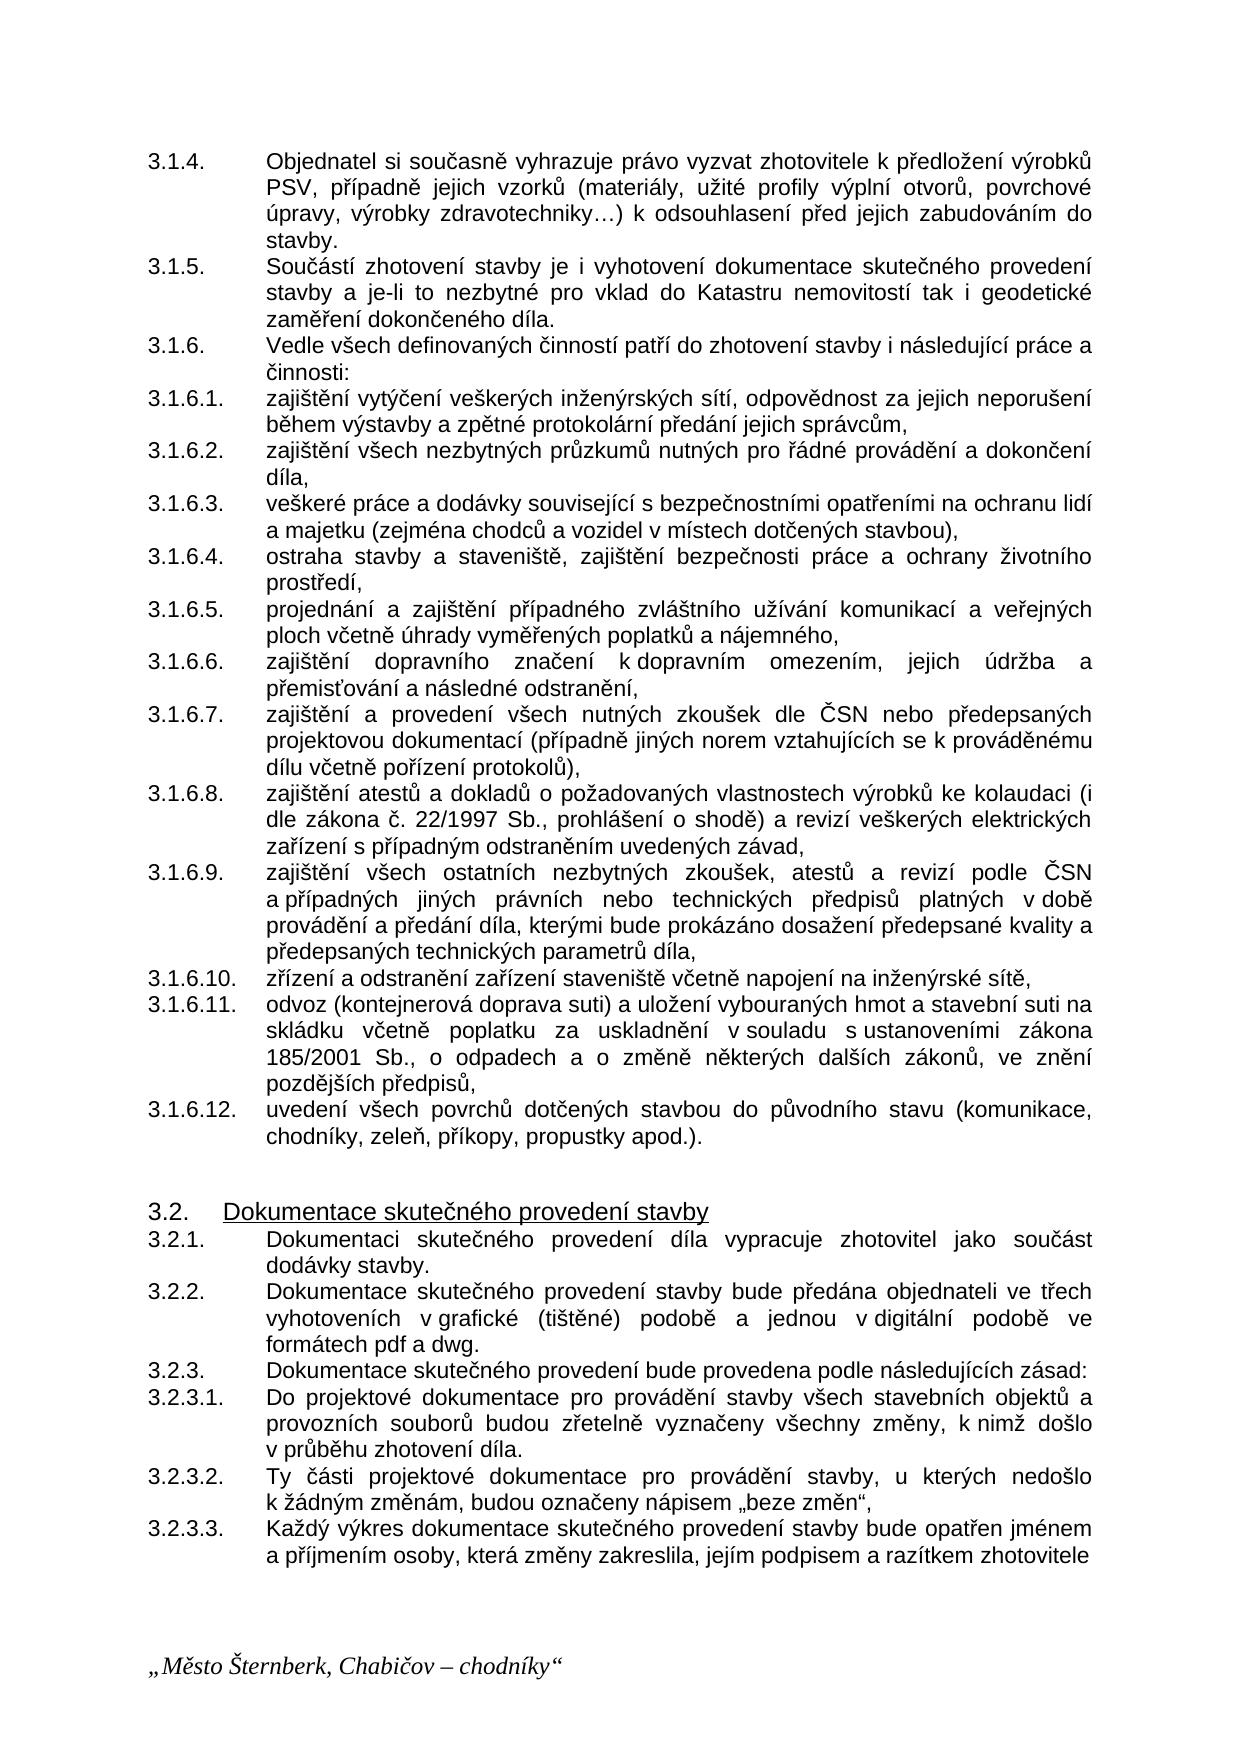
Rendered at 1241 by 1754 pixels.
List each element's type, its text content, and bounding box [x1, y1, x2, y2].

list zajištění vytýčení veškerých inženýrských sítí, odpovědnost za jejich neporušení během výstavby a zpětné protokolární předání jejich správcům, [148, 385, 1093, 437]
list ostraha stavby a staveniště, zajištění bezpečnosti práce a ochrany životního prostředí, [148, 543, 1093, 596]
list zajištění všech nezbytných průzkumů nutných pro řádné provádění a dokončení díla, [148, 437, 1093, 490]
list zajištění atestů a dokladů o požadovaných vlastnostech výrobků ke kolaudaci (i dle zákona č. 22/1997 Sb., prohlášení o shodě) a revizí veškerých elektrických zařízení s případným odstraněním uvedených závad, [148, 780, 1093, 859]
list Každý výkres dokumentace skutečného provedení stavby bude opatřen jménem a příjmením osoby, která změny zakreslila, jejím podpisem a razítkem zhotovitele [148, 1515, 1093, 1568]
list Dokumentace skutečného provedení stavby [148, 1197, 1093, 1226]
list Dokumentace skutečného provedení stavby bude předána objednateli ve třech vyhotoveních v grafické (tištěné) podobě a jednou v digitální podobě ve formátech pdf a dwg. [148, 1278, 1093, 1357]
list Dokumentaci skutečného provedení díla vypracuje zhotovitel jako součást dodávky stavby. [148, 1226, 1093, 1278]
list Součástí zhotovení stavby je i vyhotovení dokumentace skutečného provedení stavby a je-li to nezbytné pro vklad do Katastru nemovitostí tak i geodetické zaměření dokončeného díla. [148, 253, 1093, 332]
list Vedle všech definovaných činností patří do zhotovení stavby i následující práce a činnosti: [148, 332, 1093, 385]
list projednání a zajištění případného zvláštního užívání komunikací a veřejných ploch včetně úhrady vyměřených poplatků a nájemného, [148, 596, 1093, 648]
list Objednatel si současně vyhrazuje právo vyzvat zhotovitele k předložení výrobků PSV, případně jejich vzorků (materiály, užité profily výplní otvorů, povrchové úpravy, výrobky zdravotechniky…) k odsouhlasení před jejich zabudováním do stavby. [148, 148, 1093, 253]
list veškeré práce a dodávky související s bezpečnostními opatřeními na ochranu lidí a majetku (zejména chodců a vozidel v místech dotčených stavbou), [148, 490, 1093, 543]
list zřízení a odstranění zařízení staveniště včetně napojení na inženýrské sítě, [148, 964, 1093, 991]
list odvoz (kontejnerová doprava suti) a uložení vybouraných hmot a stavební suti na skládku včetně poplatku za uskladnění v souladu s ustanoveními zákona 185/2001 Sb., o odpadech a o změně některých dalších zákonů, ve znění pozdějších předpisů, [148, 991, 1093, 1096]
list Dokumentace skutečného provedení bude provedena podle následujících zásad: [148, 1357, 1093, 1384]
list zajištění všech ostatních nezbytných zkoušek, atestů a revizí podle ČSN a případných jiných právních nebo technických předpisů platných v době provádění a předání díla, kterými bude prokázáno dosažení předepsané kvality a předepsaných technických parametrů díla, [148, 859, 1093, 964]
list zajištění a provedení všech nutných zkoušek dle ČSN nebo předepsaných projektovou dokumentací (případně jiných norem vztahujících se k prováděnému dílu včetně pořízení protokolů), [148, 701, 1093, 780]
list zajištění dopravního značení k dopravním omezením, jejich údržba a přemisťování a následné odstranění, [148, 648, 1093, 701]
list Do projektové dokumentace pro provádění stavby všech stavebních objektů a provozních souborů budou zřetelně vyznačeny všechny změny, k nimž došlo v průběhu zhotovení díla. [148, 1384, 1093, 1463]
list uvedení všech povrchů dotčených stavbou do původního stavu (komunikace, chodníky, zeleň, příkopy, propustky apod.). [148, 1096, 1093, 1149]
list Ty části projektové dokumentace pro provádění stavby, u kterých nedošlo k žádným změnám, budou označeny nápisem „beze změn“, [148, 1463, 1093, 1515]
